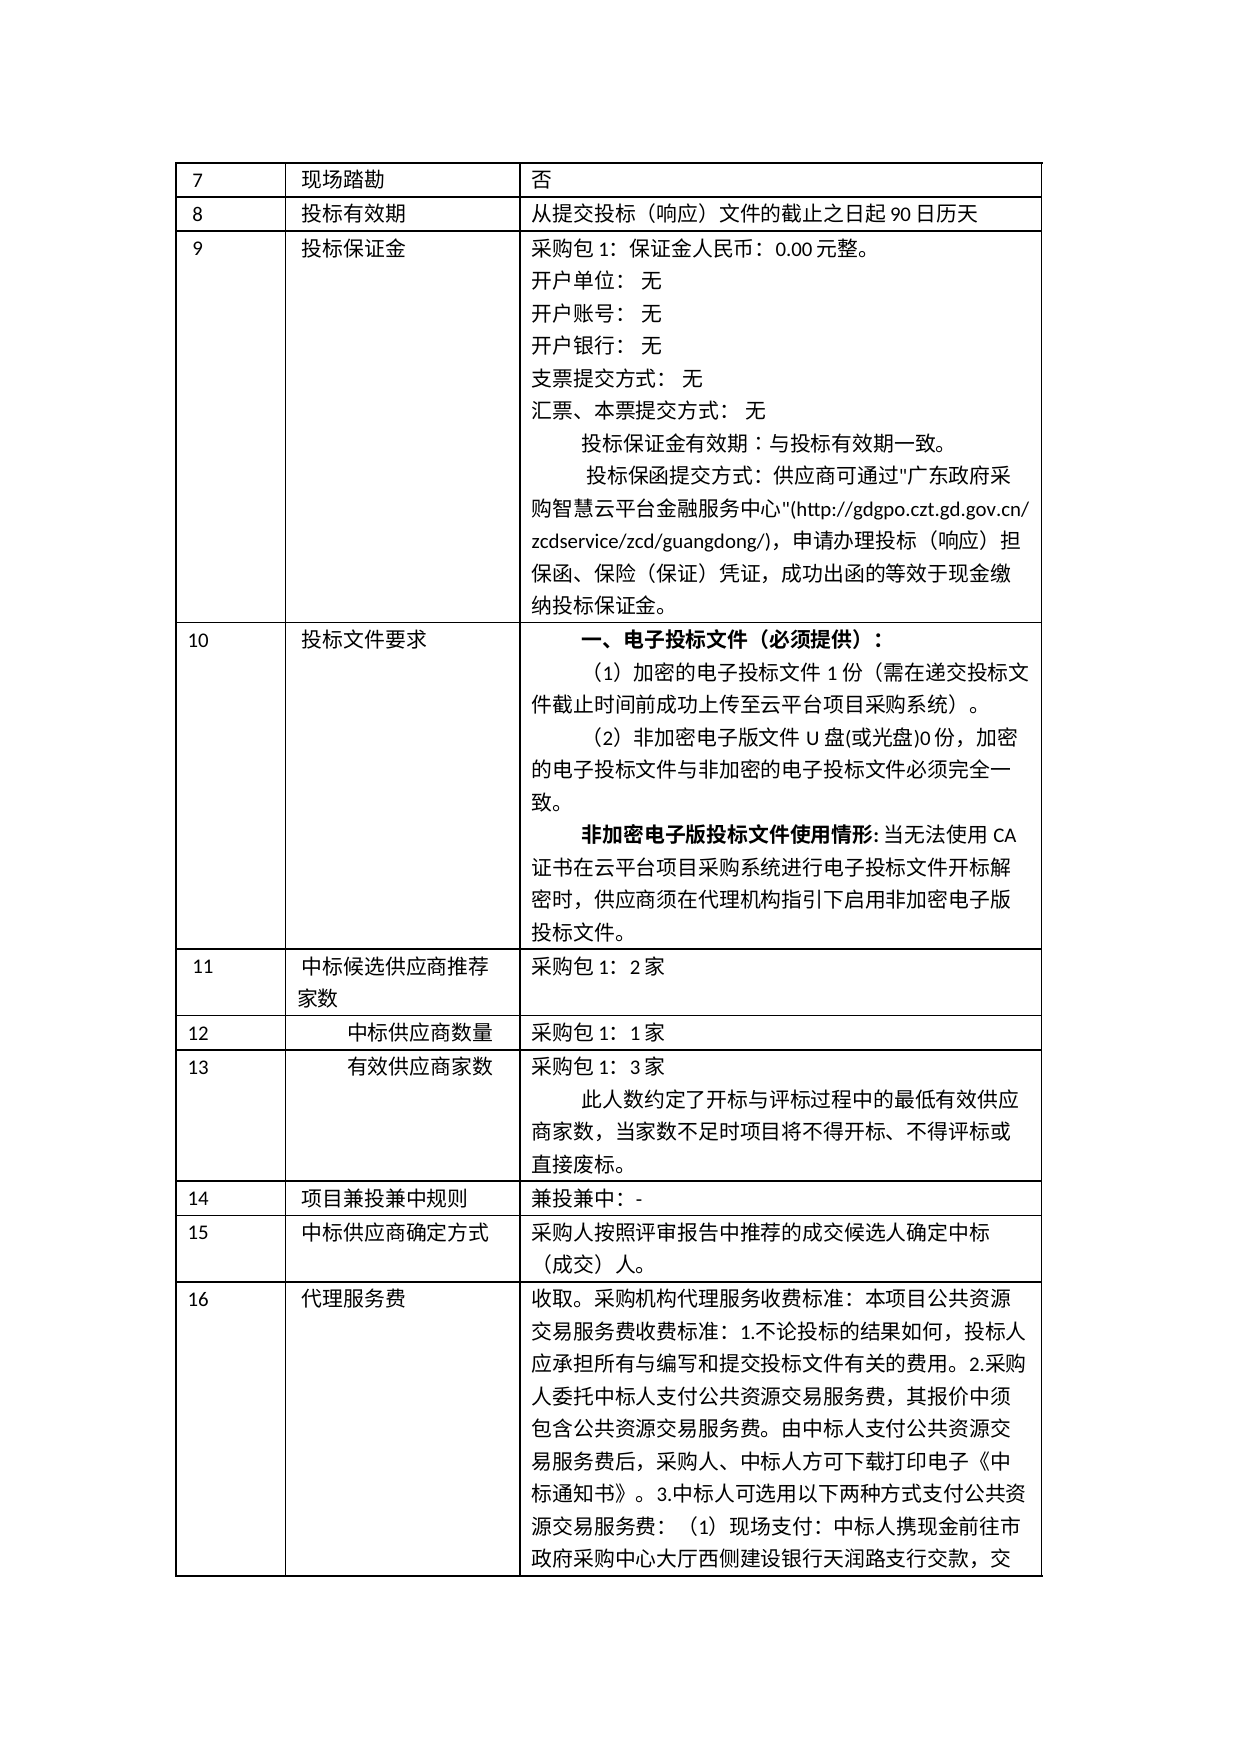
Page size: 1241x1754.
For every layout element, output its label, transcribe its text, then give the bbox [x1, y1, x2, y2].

table_cell 有效供应商家数 [286, 1051, 519, 1180]
table_cell 12 [177, 1016, 285, 1049]
table_cell 15 [177, 1216, 285, 1281]
table_cell 采购包1：3家 此人数约定了开标与评标过程中的最低有效供应商家数，当家数不足时项目将不得开标、不得评标或直接废标。 [521, 1051, 1041, 1180]
table_cell 14 [177, 1182, 285, 1214]
table_cell 采购包1：2家 [521, 950, 1041, 1015]
table_cell 现场踏勘 [286, 164, 519, 196]
table_cell 采购包1：1家 [521, 1016, 1041, 1049]
table_cell 16 [177, 1283, 285, 1575]
table_cell 兼投兼中：- [521, 1182, 1041, 1214]
table_cell 中标候选供应商推荐家数 [286, 950, 519, 1015]
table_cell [521, 1283, 1041, 1575]
table_cell 否 [521, 164, 1041, 196]
table_cell 投标保证金 [286, 232, 519, 622]
table_cell 中标供应商确定方式 [286, 1216, 519, 1281]
table_cell 11 [177, 950, 285, 1015]
table_cell 投标有效期 [286, 198, 519, 230]
table_cell 项目兼投兼中规则 [286, 1182, 519, 1214]
table_cell 13 [177, 1051, 285, 1180]
table_cell 一、电子投标文件（必须提供）： （1）加密的电子投标文件 1 份（需在递交投标文件截止时间前成功上传至云平台项目采购系统）。 （2）非加密电子版文件 U 盘(或光盘)0份，加密的电子投标文件与非加密的电子投标文件必须完全一致。 非加密电子版投标文件使用情形: 当无法使用 CA 证书在云平台项目采购系统进行电子投标文件开标解密时，供应商须在代理机构指引下启用非加密电子版投标文件。 [521, 623, 1041, 948]
table_cell 中标供应商数量 [286, 1016, 519, 1049]
table_cell 采购包1：保证金人民币：0.00元整。 开户单位： 无 开户账号： 无 开户银行： 无 支票提交方式： 无 汇票、本票提交方式： 无 投标保证金有效期∶与投标有效期一致。 投标保函提交方式：供应商可通过"广东政府采购智慧云平台金融服务中心"(http://gdgpo.czt.gd.gov.cn/zcdservice/zcd/guangdong/)，申请办理投标（响应）担保函、保险（保证）凭证，成功出函的等效于现金缴纳投标保证金。 [521, 232, 1041, 622]
table_cell 投标文件要求 [286, 623, 519, 948]
table_cell 10 [177, 623, 285, 948]
table_cell 从提交投标（响应）文件的截止之日起90日历天 [521, 198, 1041, 230]
table_cell 9 [177, 232, 285, 622]
table_cell 8 [177, 198, 285, 230]
table_cell 7 [177, 164, 285, 196]
table_cell 采购人按照评审报告中推荐的成交候选人确定中标（成交）人。 [521, 1216, 1041, 1281]
table_cell 代理服务费 [286, 1283, 519, 1575]
